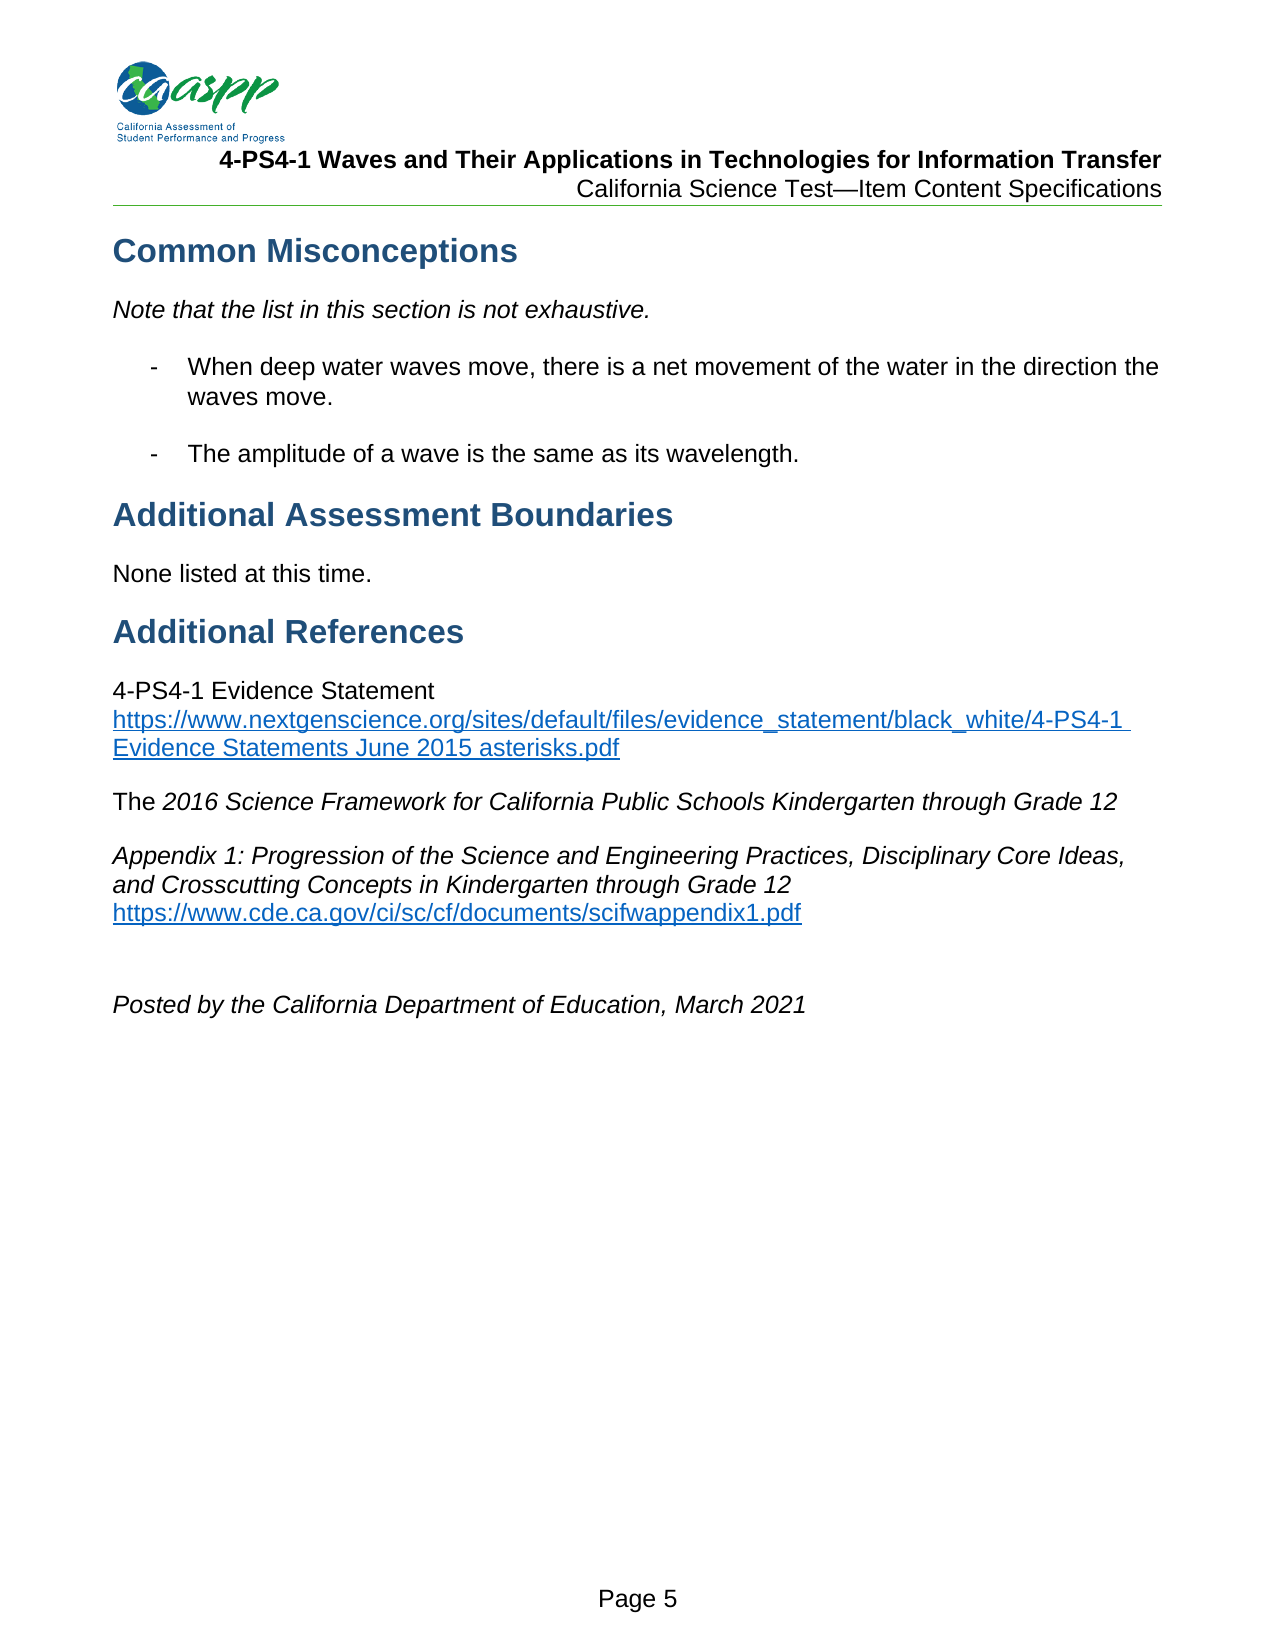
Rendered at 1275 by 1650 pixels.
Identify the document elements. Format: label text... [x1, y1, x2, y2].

text When deep water waves move, there is a net movement of the water in the direction the waves move. [150, 348, 1162, 411]
text The amplitude of a wave is the same as its wavelength. [150, 436, 1162, 470]
text Note that the list in this section is not exhaustive. [112, 294, 1162, 323]
text 4-PS4-1 Evidence Statement https://www.nextgenscience.org/sites/default/files/evidence_statement/black_white/4-PS4-1 Evidence Statements June 2015 asterisks.pdf [112, 676, 1162, 762]
picture [112, 60, 287, 146]
subtitle Additional References [112, 612, 1162, 651]
text None listed at this time. [112, 559, 1162, 587]
subtitle Common Misconceptions [112, 231, 1162, 269]
text The 2016 Science Framework for California Public Schools Kindergarten through Grade 12 [112, 787, 1162, 816]
text Posted by the California Department of Education, March 2021 [112, 989, 1162, 1018]
subtitle Additional Assessment Boundaries [112, 495, 1162, 534]
text Appendix 1: Progression of the Science and Engineering Practices, Disciplinary Core Ideas, and Crosscutting Concepts in Kindergarten through Grade 12 https://www.cde.ca.gov/ci/sc/cf/documents/scifwappendix1.pdf [112, 841, 1162, 927]
